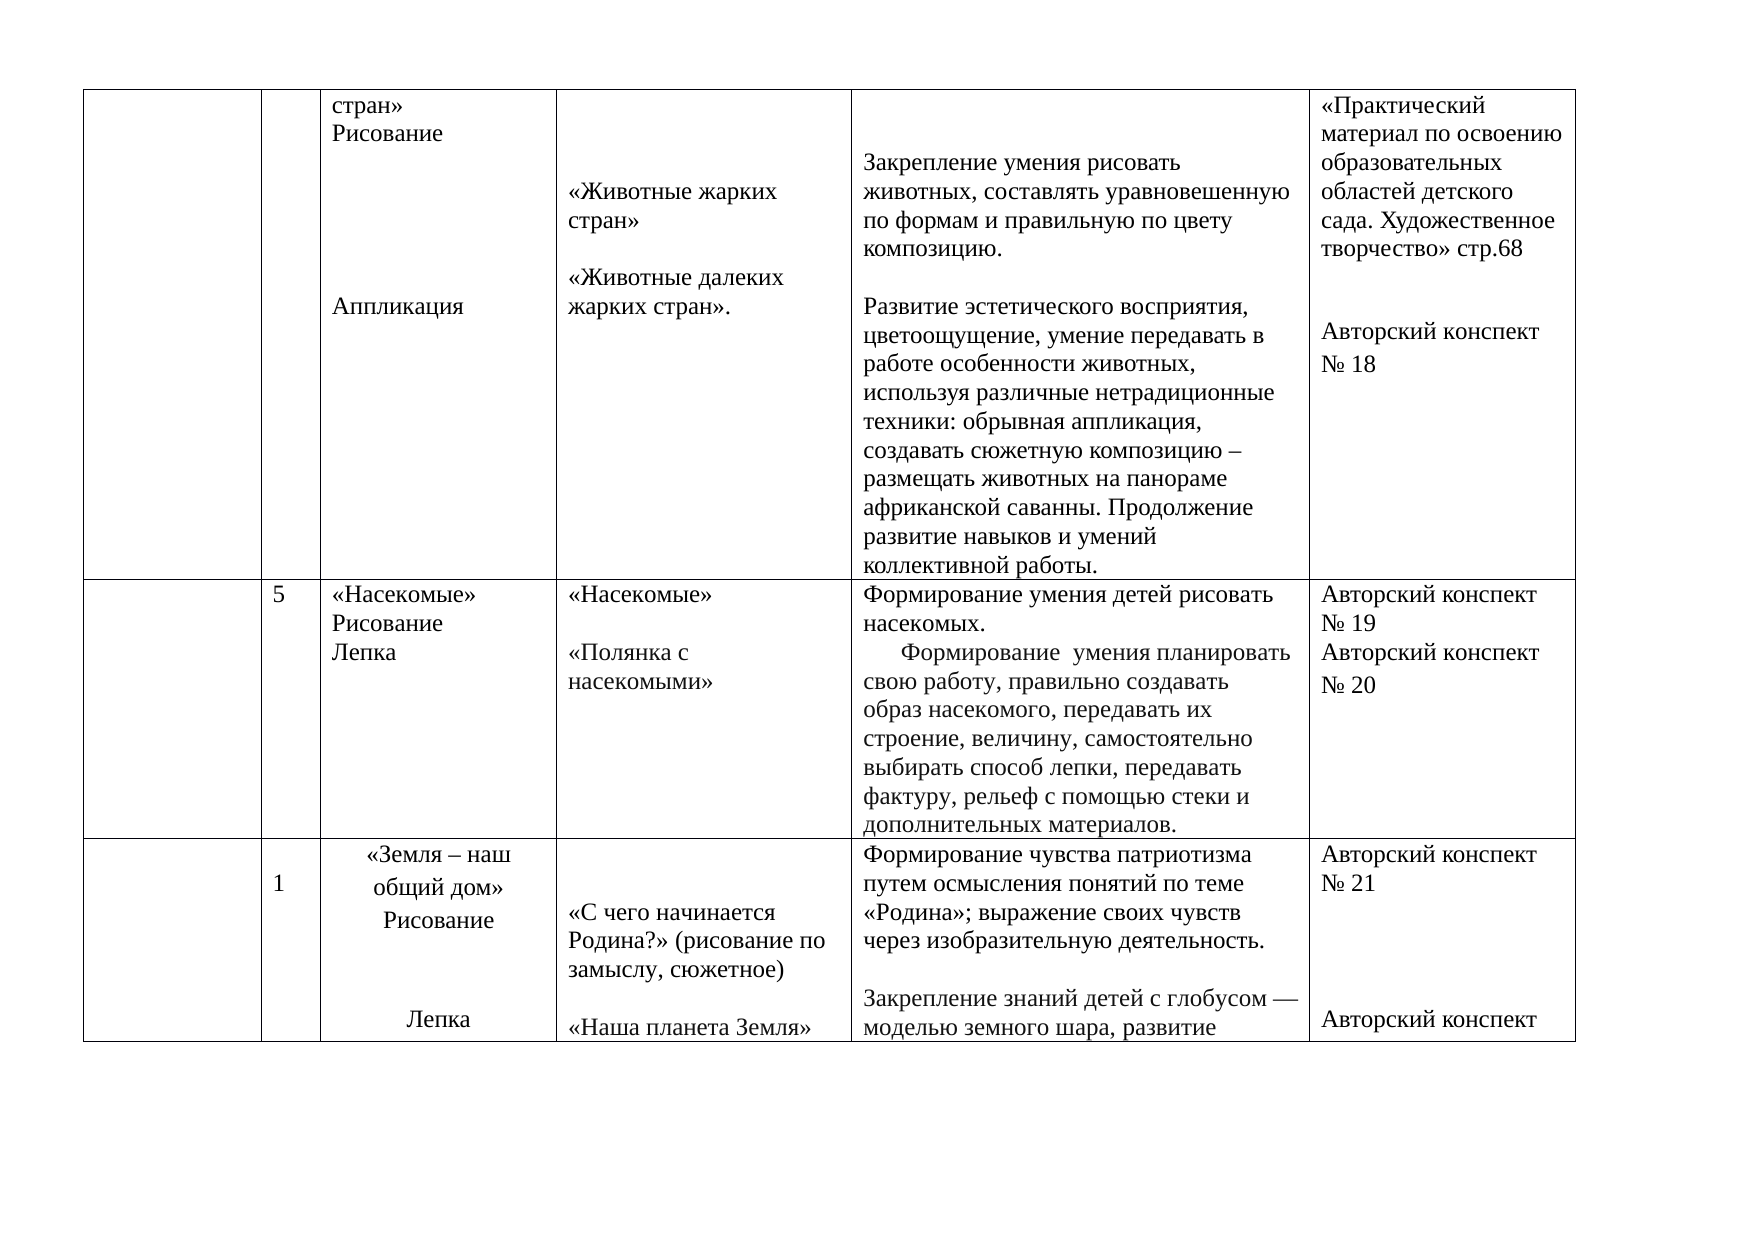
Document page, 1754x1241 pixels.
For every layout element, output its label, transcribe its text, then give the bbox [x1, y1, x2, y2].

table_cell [1310, 90, 1575, 578]
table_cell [321, 90, 556, 578]
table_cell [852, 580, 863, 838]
table_cell «Насекомые» Рисование Лепка [321, 580, 556, 838]
table_cell 4 [262, 90, 320, 578]
table_cell Авторский конспект № 19 Авторский конспект № 20 [1310, 580, 1575, 838]
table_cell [1310, 839, 1575, 1041]
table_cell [84, 839, 261, 1041]
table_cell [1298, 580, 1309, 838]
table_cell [852, 839, 1309, 1041]
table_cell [852, 90, 1309, 578]
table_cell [321, 839, 556, 1041]
table_cell [84, 580, 261, 838]
table_cell «Насекомые» «Полянка с насекомыми» [557, 580, 851, 838]
table_cell 5 [262, 580, 320, 838]
table_cell 1 [262, 839, 320, 1041]
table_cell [557, 90, 851, 578]
